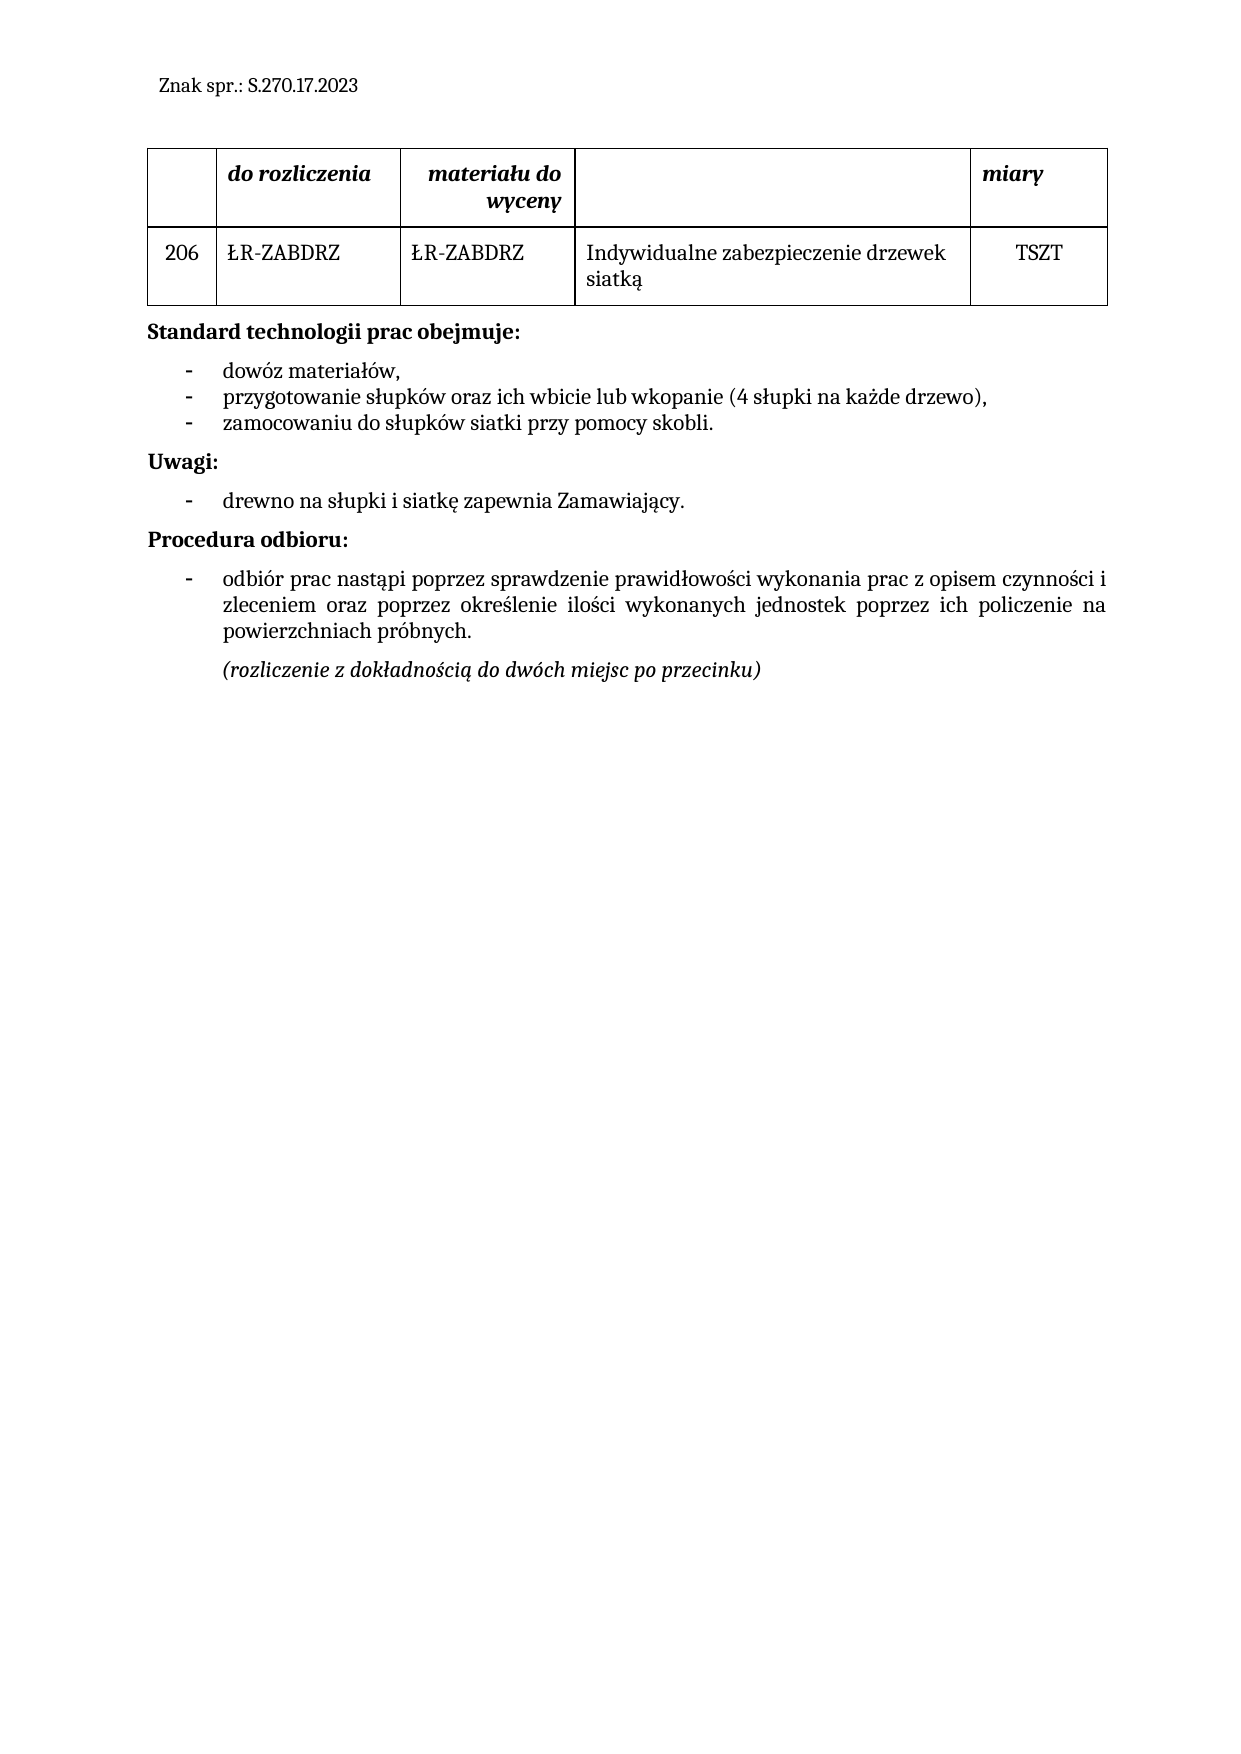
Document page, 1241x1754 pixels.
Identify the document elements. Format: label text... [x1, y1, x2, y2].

list zamocowaniu do słupków siatki przy pomocy skobli. [185, 410, 1107, 437]
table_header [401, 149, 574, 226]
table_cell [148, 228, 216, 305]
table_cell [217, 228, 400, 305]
list przygotowanie słupków oraz ich wbicie lub wkopanie (4 słupki na każde drzewo), [185, 384, 1107, 410]
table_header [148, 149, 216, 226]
list odbiór prac nastąpi poprzez sprawdzenie prawidłowości wykonania prac z opisem czynności i zleceniem oraz poprzez określenie ilości wykonanych jednostek poprzez ich policzenie na powierzchniach próbnych. [185, 566, 1107, 645]
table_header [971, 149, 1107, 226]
list dowóz materiałów, [185, 357, 1107, 384]
text Standard technologii prac obejmuje: [148, 319, 1107, 345]
text (rozliczenie z dokładnością do dwóch miejsc po przecinku) [148, 657, 1107, 683]
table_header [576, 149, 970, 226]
list drewno na słupki i siatkę zapewnia Zamawiający. [185, 488, 1107, 514]
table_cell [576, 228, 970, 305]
text Uwagi: [148, 449, 1107, 475]
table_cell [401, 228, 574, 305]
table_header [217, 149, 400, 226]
text Procedura odbioru: [148, 527, 1107, 553]
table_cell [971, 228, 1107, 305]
